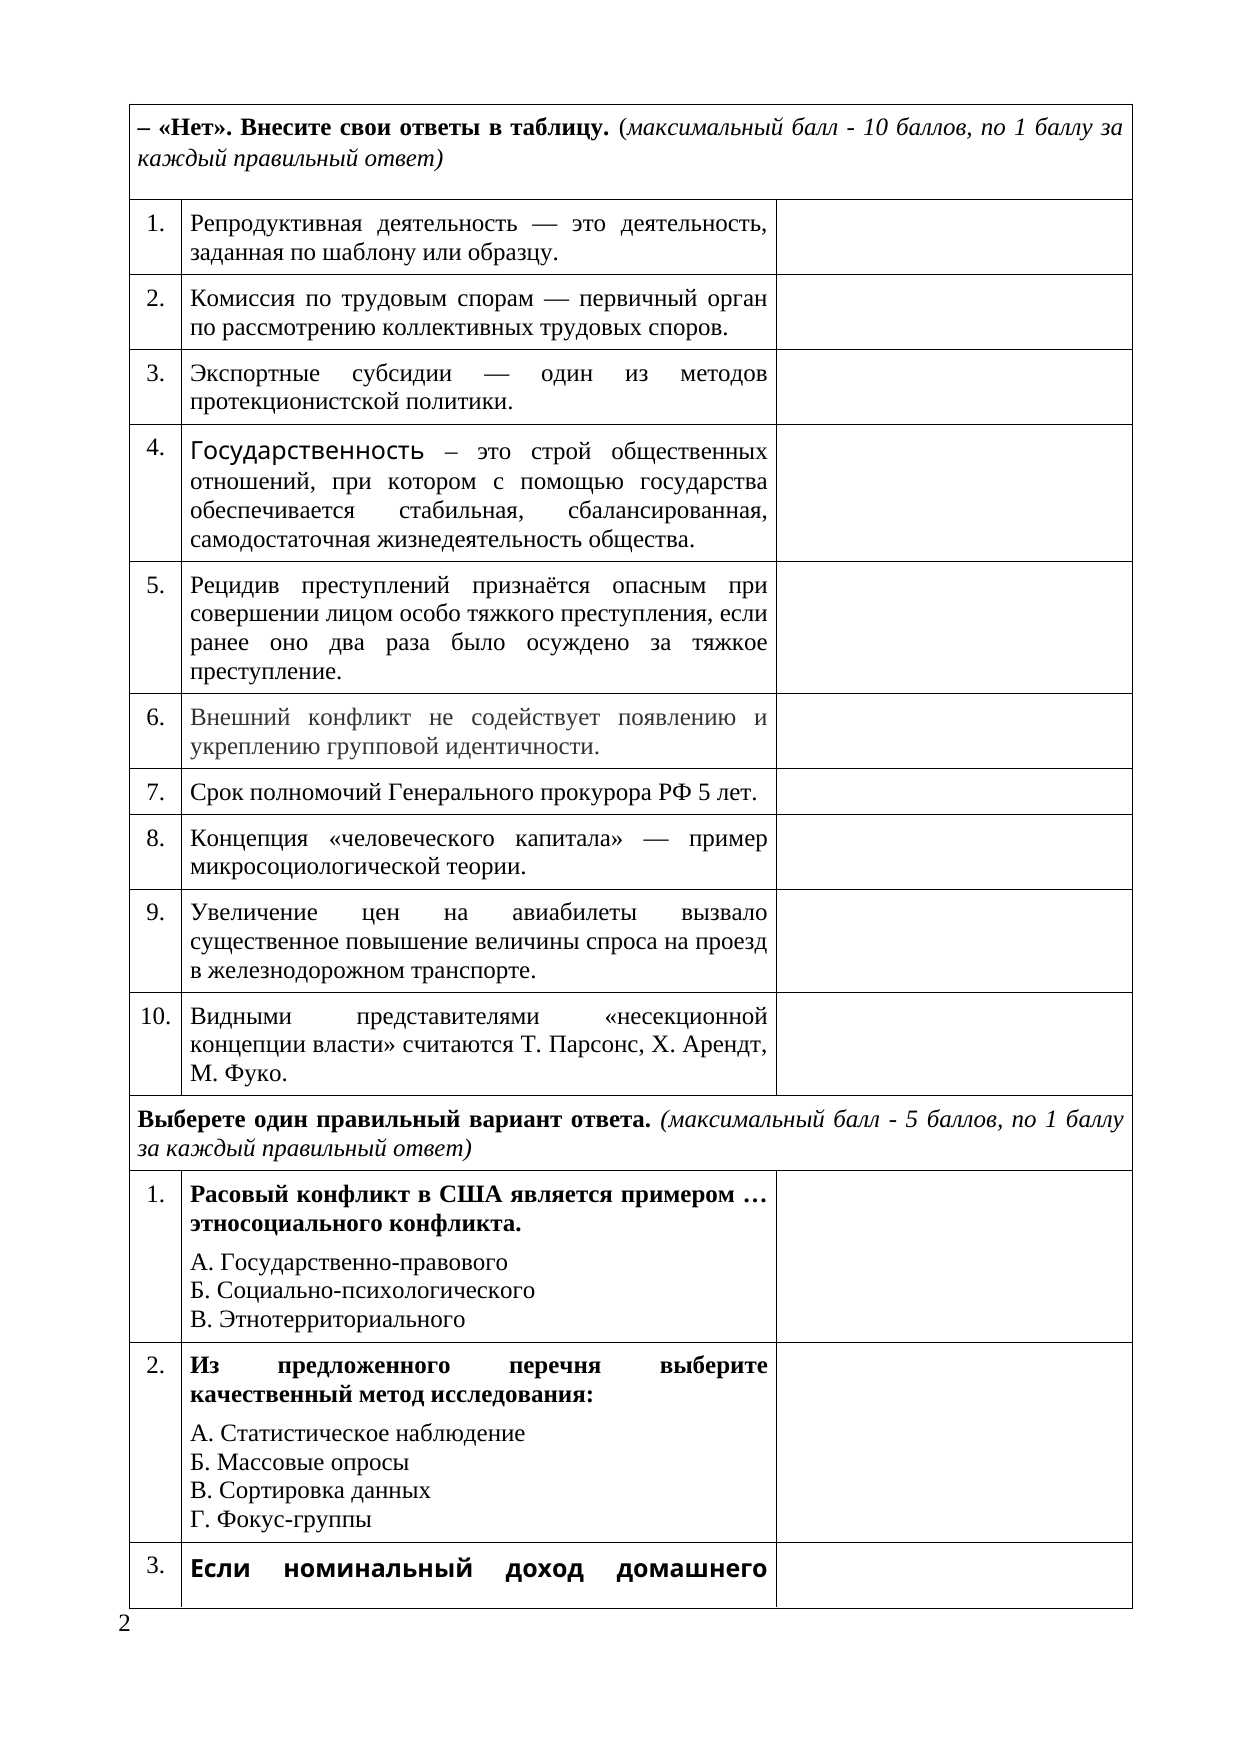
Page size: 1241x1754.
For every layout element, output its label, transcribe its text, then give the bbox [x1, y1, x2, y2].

table_cell [777, 694, 1132, 768]
table_cell Видными представителями «несекционной концепции власти» считаются Т. Парсонс, Х. Арендт, М. Фуко. [182, 993, 776, 1095]
table_cell 4. [130, 425, 181, 561]
table_cell [777, 562, 1132, 693]
table_cell 3. [130, 1543, 181, 1607]
table_cell Расовый конфликт в США является примером … этносоциального конфликта. А. Государственно-правового Б. Социально-психологического В. Этнотерриториального [182, 1171, 776, 1341]
table_cell [777, 275, 1132, 349]
table_cell Комиссия по трудовым спорам — первичный орган по рассмотрению коллективных трудовых споров. [182, 275, 776, 349]
table_cell Выберете один правильный вариант ответа. (максимальный балл - 5 баллов, по 1 баллу за каждый правильный ответ) [130, 1096, 1132, 1170]
table_cell Государственность – это строй общественных отношений, при котором с помощью государства обеспечивается стабильная, сбалансированная, самодостаточная жизнедеятельность общества. [182, 425, 776, 561]
table_cell 10. [130, 993, 181, 1095]
table_cell [777, 769, 1132, 814]
table_cell Экспортные субсидии — один из методов протекционистской политики. [182, 350, 776, 423]
table_cell Из предложенного перечня выберите качественный метод исследования: А. Статистическое наблюдение Б. Массовые опросы В. Сортировка данных Г. Фокус-группы [182, 1343, 776, 1541]
table_cell 2. [130, 275, 181, 349]
table_cell 6. [130, 694, 181, 768]
table_cell [777, 890, 1132, 992]
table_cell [182, 1543, 776, 1607]
table_cell [777, 1171, 1132, 1341]
table_cell [777, 425, 1132, 561]
table_cell [777, 200, 1132, 274]
table_cell [777, 350, 1132, 423]
table_cell 7. [130, 769, 181, 814]
table_cell Рецидив преступлений признаётся опасным при совершении лицом особо тяжкого преступления, если ранее оно два раза было осуждено за тяжкое преступление. [182, 562, 776, 693]
table_cell [777, 1543, 1132, 1607]
table_cell Концепция «человеческого капитала» — пример микросоциологической теории. [182, 815, 776, 888]
table_cell [777, 993, 1132, 1095]
table_cell 3. [130, 350, 181, 423]
table_cell 1. [130, 1171, 181, 1341]
table_cell 9. [130, 890, 181, 992]
table_cell 2. [130, 1343, 181, 1541]
table_cell Срок полномочий Генерального прокурора РФ 5 лет. [182, 769, 776, 814]
table_cell Внешний конфликт не содействует появлению и укреплению групповой идентичности. [182, 694, 776, 768]
table_cell 5. [130, 562, 181, 693]
table_cell Увеличение цен на авиабилеты вызвало существенное повышение величины спроса на проезд в железнодорожном транспорте. [182, 890, 776, 992]
table_cell 1. [130, 200, 181, 274]
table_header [130, 105, 1132, 199]
table_cell [777, 815, 1132, 888]
table_cell [777, 1343, 1132, 1541]
table_cell 8. [130, 815, 181, 888]
table_cell Репродуктивная деятельность — это деятельность, заданная по шаблону или образцу. [182, 200, 776, 274]
